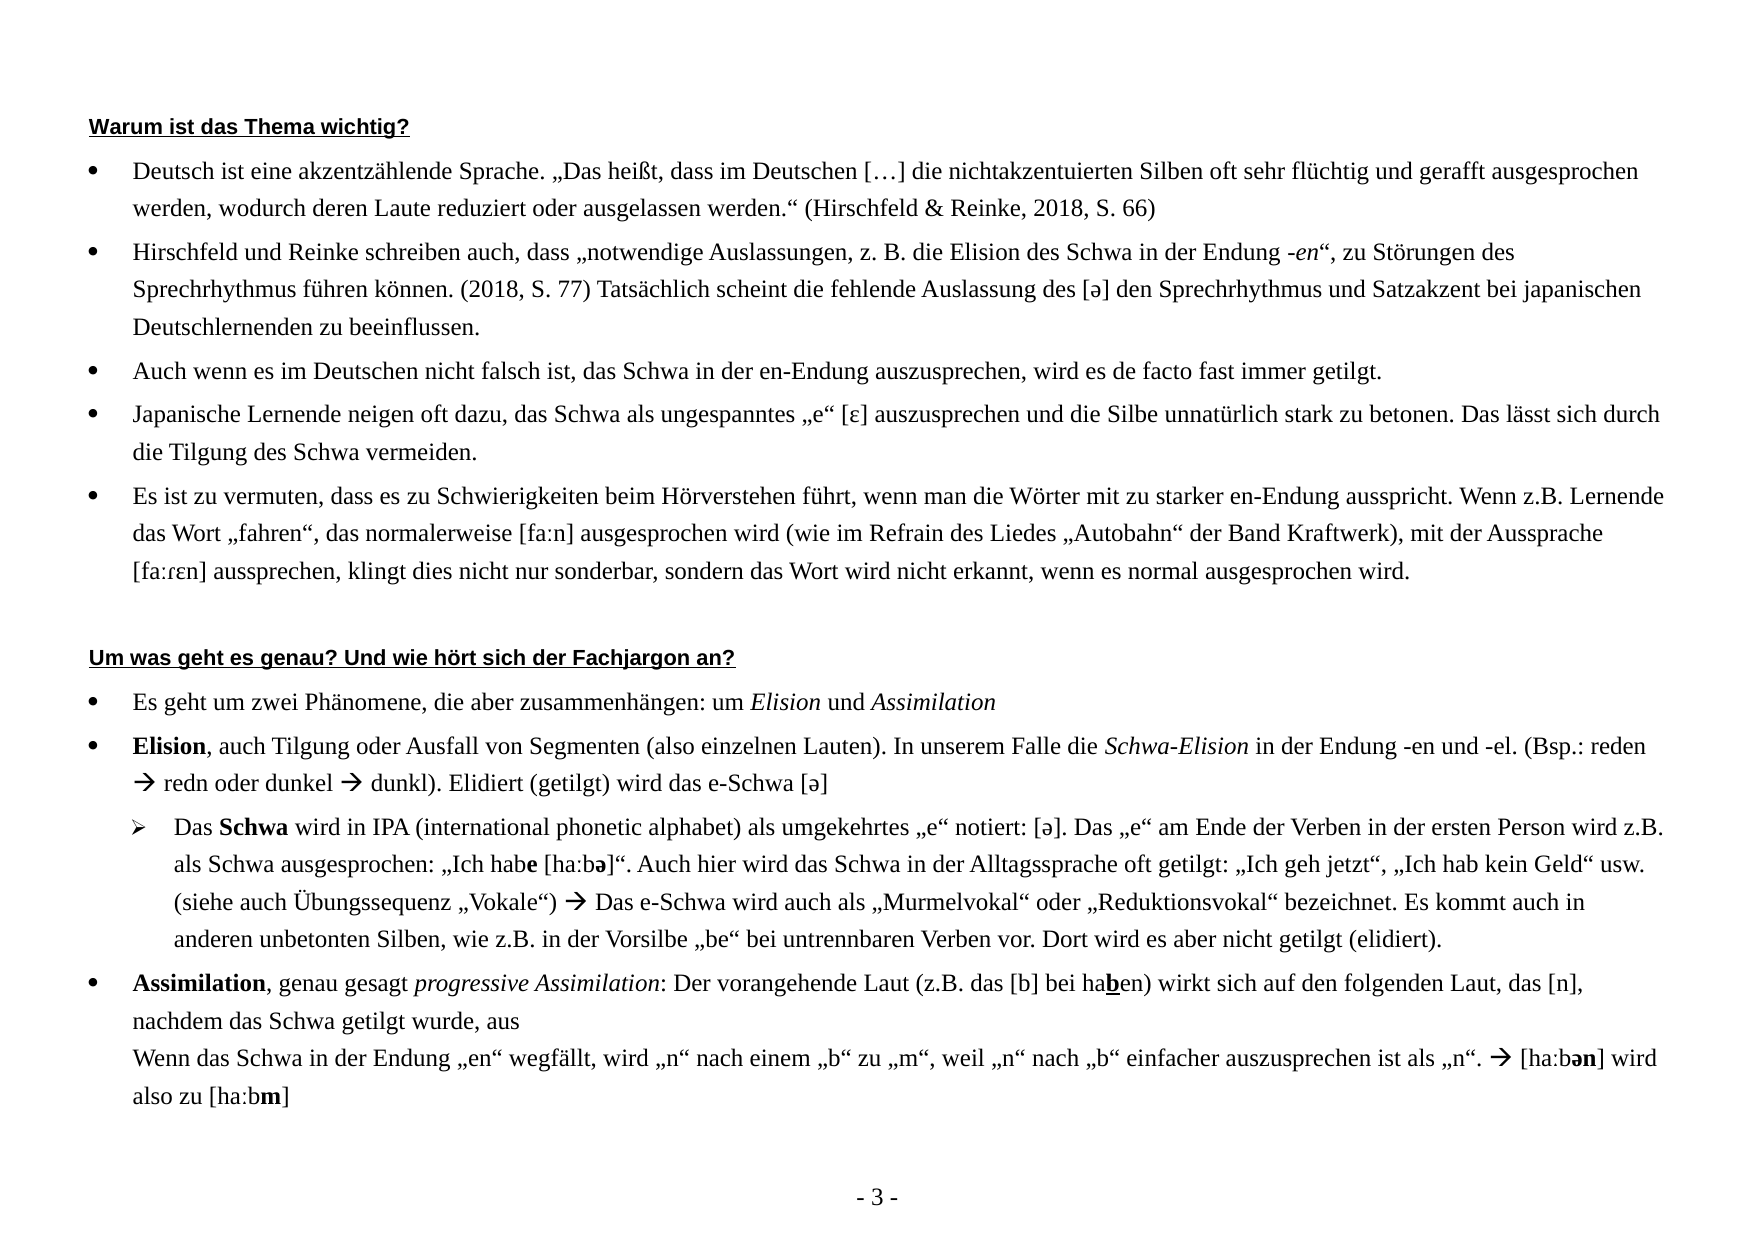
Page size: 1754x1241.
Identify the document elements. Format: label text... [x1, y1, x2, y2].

list Das Schwa wird in IPA (international phonetic alphabet) als umgekehrtes „e“ notiert: [ə]. Das „e“ am Ende der Verben in der ersten Person wird z.B. als Schwa ausgesprochen: „Ich habe [haːbə]“. Auch hier wird das Schwa in der Alltagssprache oft getilgt: „Ich geh jetzt“, „Ich hab kein Geld“ usw. (siehe auch Übungssequenz „Vokale“) Das e-Schwa wird auch als „Murmelvokal“ oder „Reduktionsvokal“ bezeichnet. Es kommt auch in anderen unbetonten Silben, wie z.B. in der Vorsilbe „be“ bei untrennbaren Verben vor. Dort wird es aber nicht getilgt (elidiert). [130, 808, 1665, 958]
text Warum ist das Thema wichtig? [89, 108, 1665, 145]
list Elision, auch Tilgung oder Ausfall von Segmenten (also einzelnen Lauten). In unserem Falle die Schwa-Elision in der Endung -en und -el. (Bsp.: reden redn oder dunkel dunkl). Elidiert (getilgt) wird das e-Schwa [ə] [89, 726, 1665, 801]
text Um was geht es genau? Und wie hört sich der Fachjargon an? [89, 639, 1665, 676]
list Es geht um zwei Phänomene, die aber zusammenhängen: um Elision und Assimilation [89, 683, 1665, 720]
list Deutsch ist eine akzentzählende Sprache. „Das heißt, dass im Deutschen […] die nichtakzentuierten Silben oft sehr flüchtig und gerafft ausgesprochen werden, wodurch deren Laute reduziert oder ausgelassen werden.“ (Hirschfeld & Reinke, 2018, S. 66) [89, 151, 1665, 226]
list Auch wenn es im Deutschen nicht falsch ist, das Schwa in der en-Endung auszusprechen, wird es de facto fast immer getilgt. [89, 351, 1665, 389]
list Hirschfeld und Reinke schreiben auch, dass „notwendige Auslassungen, z. B. die Elision des Schwa in der Endung -en“, zu Störungen des Sprechrhythmus führen können. (2018, S. 77) Tatsächlich scheint die fehlende Auslassung des [ə] den Sprechrhythmus und Satzakzent bei japanischen Deutschlernenden zu beeinflussen. [89, 233, 1665, 345]
list Assimilation, genau gesagt progressive Assimilation: Der vorangehende Laut (z.B. das [b] bei haben) wirkt sich auf den folgenden Laut, das [n], nachdem das Schwa getilgt wurde, aus Wenn das Schwa in der Endung „en“ wegfällt, wird „n“ nach einem „b“ zu „m“, weil „n“ nach „b“ einfacher auszusprechen ist als „n“. [haːbən] wird also zu [haːbm] [89, 964, 1665, 1114]
list Es ist zu vermuten, dass es zu Schwierigkeiten beim Hörverstehen führt, wenn man die Wörter mit zu starker en-Endung ausspricht. Wenn z.B. Lernende das Wort „fahren“, das normalerweise [faːn] ausgesprochen wird (wie im Refrain des Liedes „Autobahn“ der Band Kraftwerk), mit der Aussprache [faːɾɛn] aussprechen, klingt dies nicht nur sonderbar, sondern das Wort wird nicht erkannt, wenn es normal ausgesprochen wird. [89, 476, 1665, 626]
list Japanische Lernende neigen oft dazu, das Schwa als ungespanntes „e“ [ɛ] auszusprechen und die Silbe unnatürlich stark zu betonen. Das lässt sich durch die Tilgung des Schwa vermeiden. [89, 395, 1665, 470]
